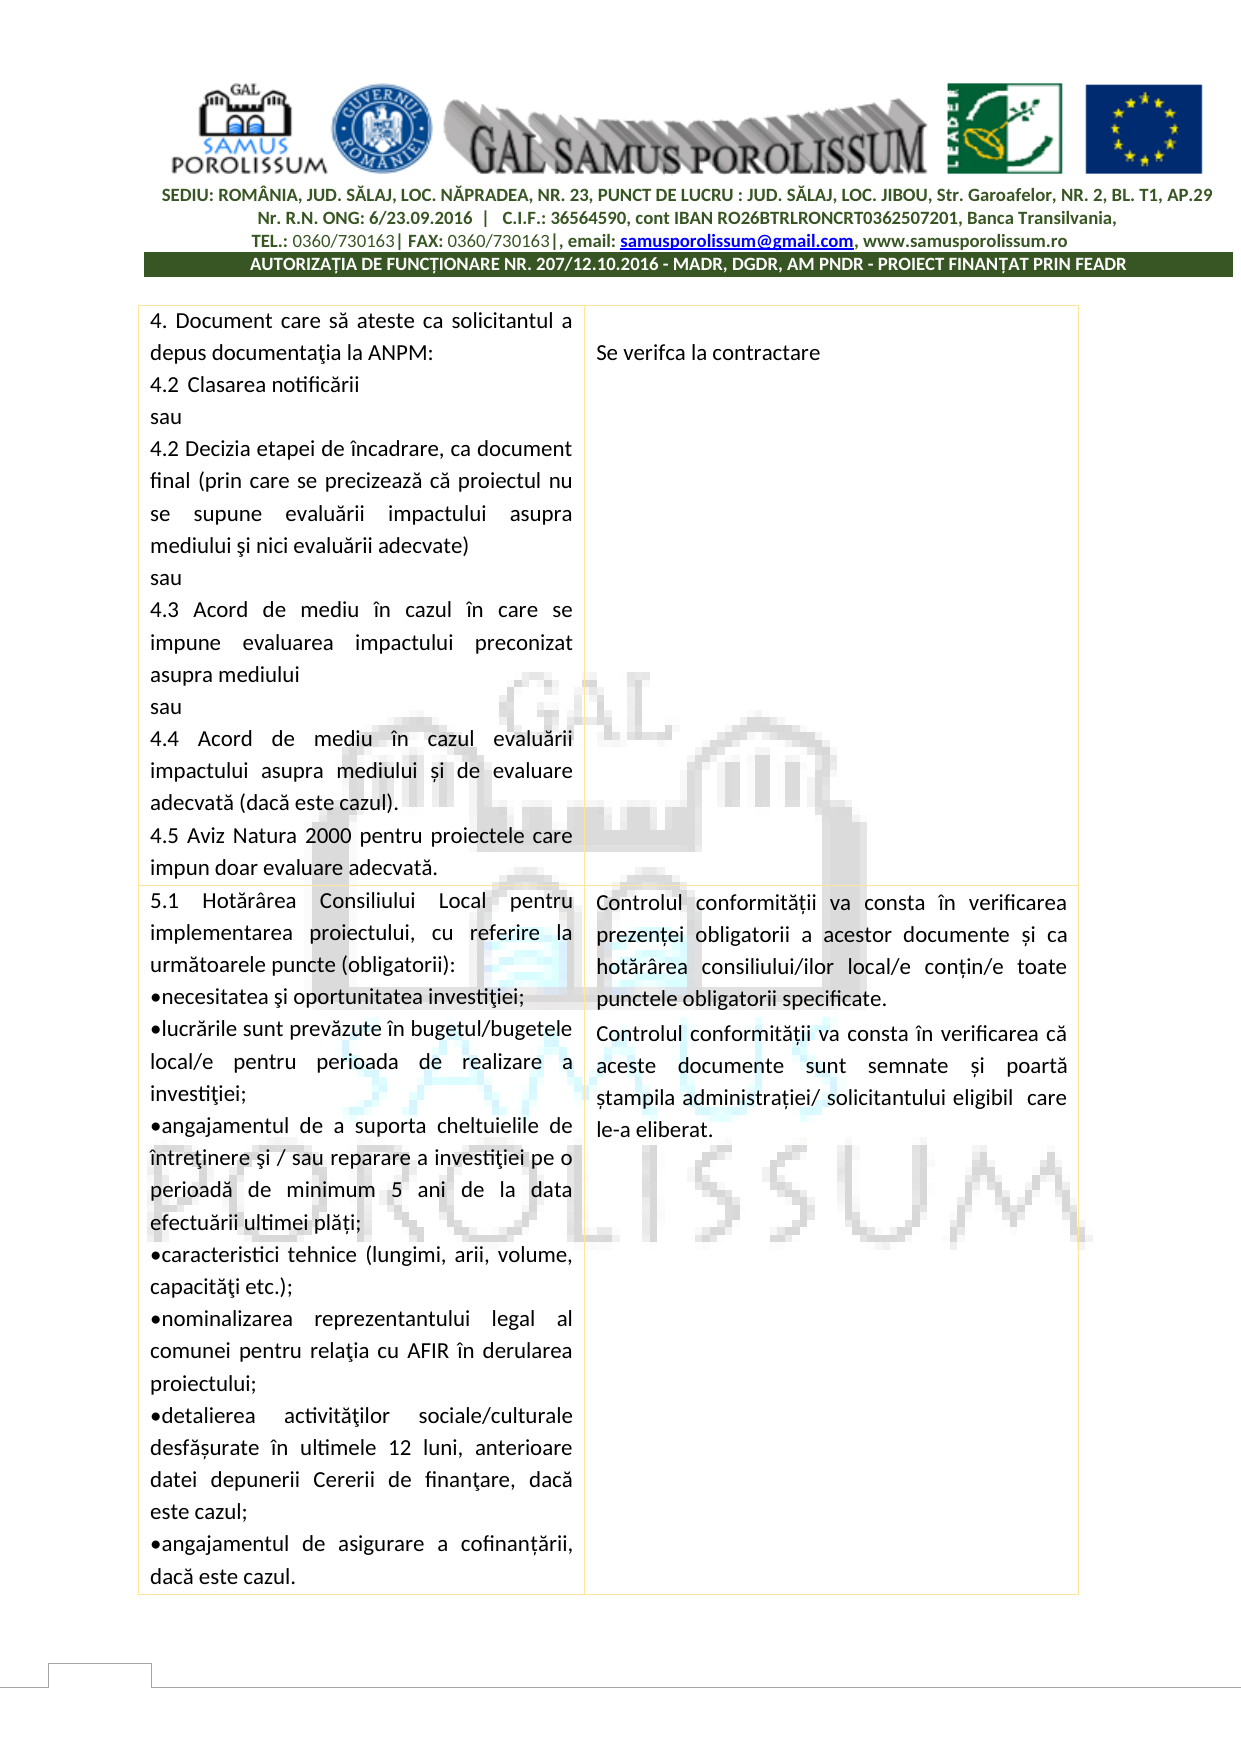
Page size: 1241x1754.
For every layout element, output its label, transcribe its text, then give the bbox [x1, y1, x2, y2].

table_cell 4. Document care să ateste ca solicitantul a depus documentaţia la ANPM: Clasarea notificării sau 4.2 Decizia etapei de încadrare, ca document final (prin care se precizează că proiectul nu se supune evaluării impactului asupra mediului şi nici evaluării adecvate) sau 4.3 Acord de mediu în cazul în care se impune evaluarea impactului preconizat asupra mediului sau 4.4 Acord de mediu în cazul evaluării impactului asupra mediului și de evaluare adecvată (dacă este cazul). 4.5 Aviz Natura 2000 pentru proiectele care impun doar evaluare adecvată. [139, 306, 584, 885]
table_cell Se verifca la contractare [585, 306, 1078, 885]
picture [150, 73, 1215, 183]
